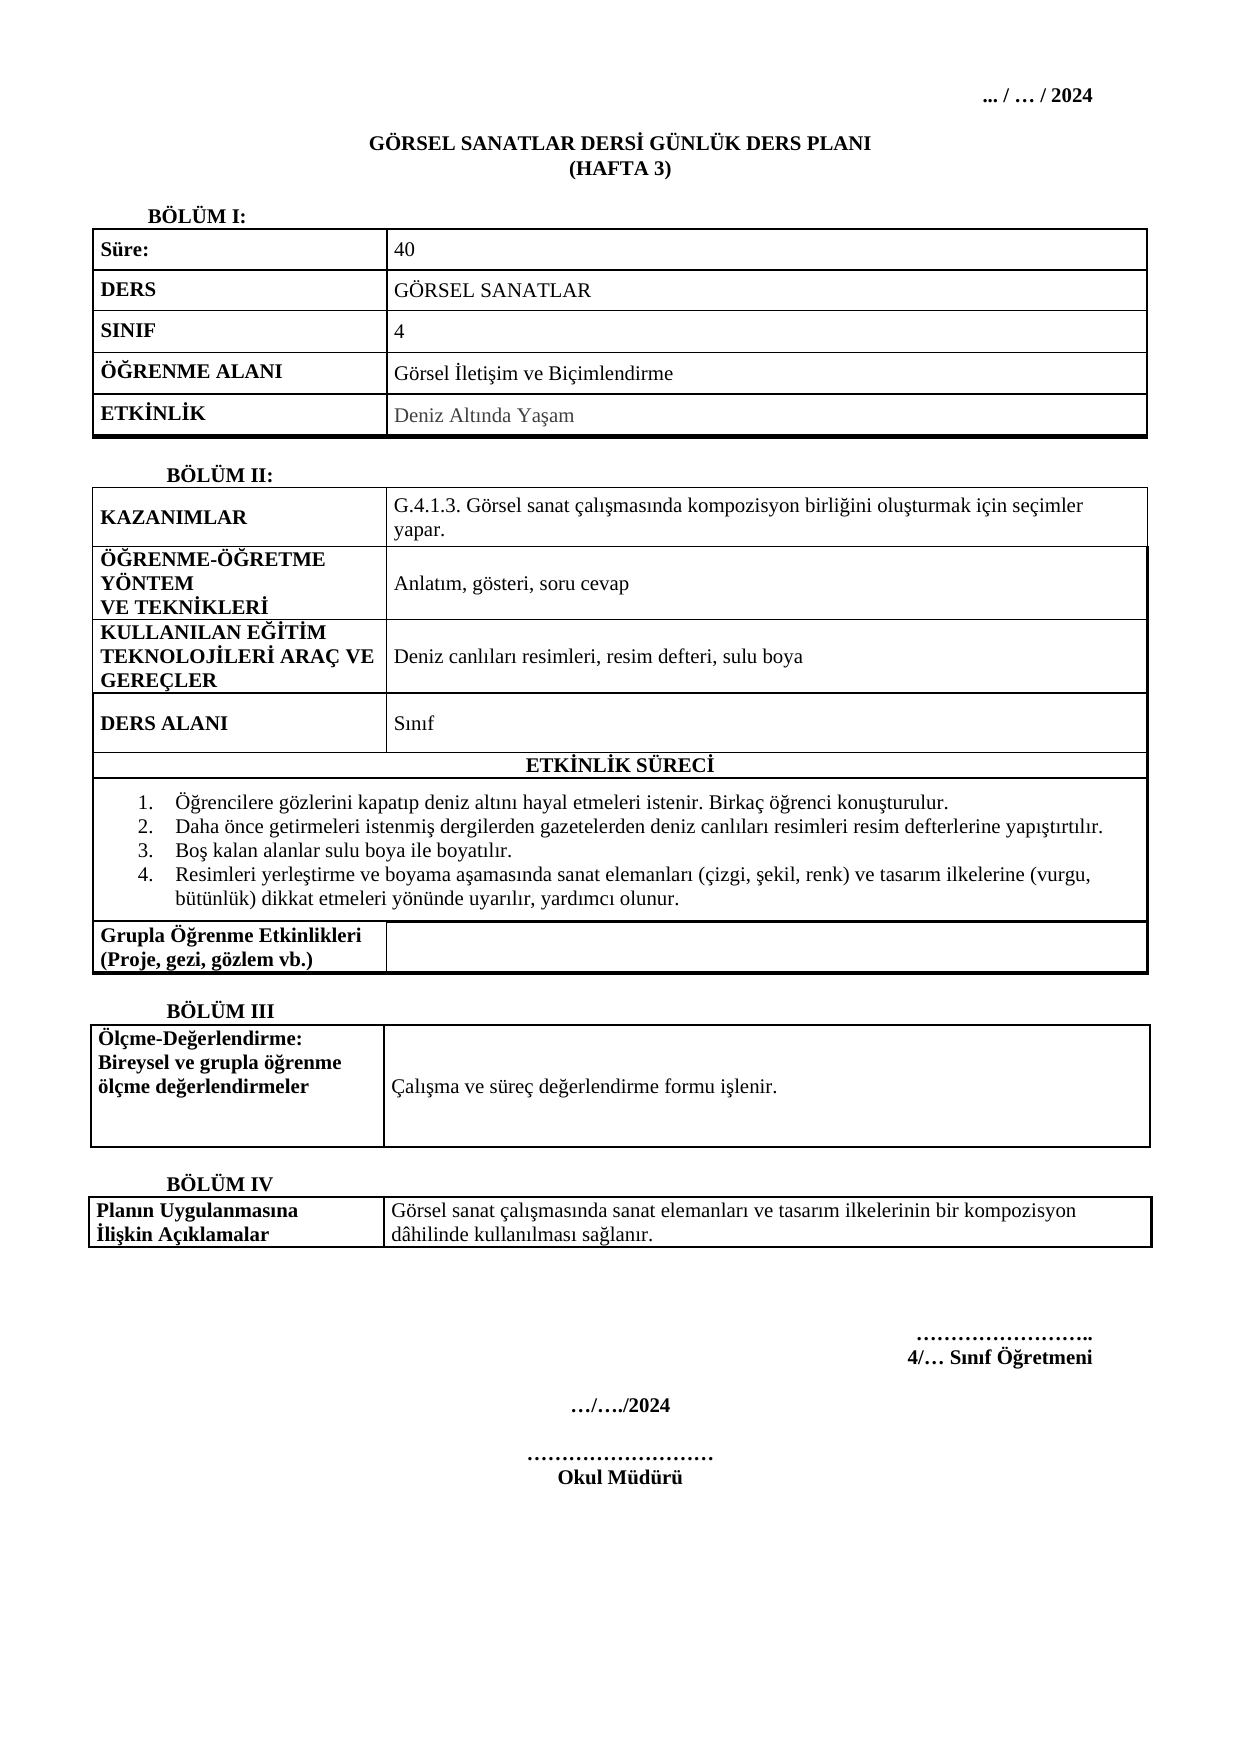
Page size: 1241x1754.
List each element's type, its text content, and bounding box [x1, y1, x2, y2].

table_header 40 [388, 230, 1146, 269]
table_cell [387, 923, 1146, 971]
text Okul Müdürü [148, 1465, 1093, 1489]
table_cell ETKİNLİK SÜRECİ [94, 753, 1146, 777]
table_cell GÖRSEL SANATLAR [388, 271, 1146, 310]
text ……………………… [148, 1441, 1093, 1465]
table_header Süre: [94, 230, 386, 269]
table_cell Öğrencilere gözlerini kapatıp deniz altını hayal etmeleri istenir. Birkaç öğrenci konuşturulur. Daha önce getirmeleri istenmiş dergilerden gazetelerden deniz canlıları resimleri resim defterlerine yapıştırtılır. Boş kalan alanlar sulu boya ile boyatılır. Resimleri yerleştirme ve boyama aşamasında sanat elemanları (çizgi, şekil, renk) ve tasarım ilkelerine (vurgu, bütünlük) dikkat etmeleri yönünde uyarılır, yardımcı olunur. [94, 779, 1146, 920]
text …/…./2024 [148, 1393, 1093, 1417]
table_cell ÖĞRENME ALANI [94, 353, 386, 393]
text …………………….. [148, 1321, 1093, 1344]
table_cell Anlatım, gösteri, soru cevap [387, 547, 1146, 619]
table_header KAZANIMLAR [93, 488, 386, 546]
table_cell Görsel İletişim ve Biçimlendirme [388, 353, 1146, 393]
text 4/… Sınıf Öğretmeni [148, 1344, 1093, 1369]
table_cell ETKİNLİK [94, 395, 386, 434]
text GÖRSEL SANATLAR DERSİ GÜNLÜK DERS PLANI [148, 131, 1093, 155]
table_cell Deniz canlıları resimleri, resim defteri, sulu boya [387, 620, 1146, 692]
text (HAFTA 3) [148, 155, 1093, 179]
table_cell ÖĞRENME-ÖĞRETME YÖNTEM VE TEKNİKLERİ [93, 547, 386, 619]
table_cell 4 [388, 311, 1146, 352]
table_header Ölçme-Değerlendirme: Bireysel ve grupla öğrenme ölçme değerlendirmeler [92, 1026, 383, 1146]
text BÖLÜM I: [148, 203, 1093, 228]
table_header G.4.1.3. Görsel sanat çalışmasında kompozisyon birliğini oluşturmak için seçimler yapar. [387, 488, 1147, 546]
table_header Planın Uygulanmasına İlişkin Açıklamalar [90, 1198, 383, 1246]
table_header Çalışma ve süreç değerlendirme formu işlenir. [385, 1026, 1149, 1146]
table_cell Deniz Altında Yaşam [388, 395, 1146, 434]
subtitle BÖLÜM IV [148, 1172, 1093, 1196]
table_cell Grupla Öğrenme Etkinlikleri (Proje, gezi, gözlem vb.) [94, 922, 386, 971]
table_header Görsel sanat çalışmasında sanat elemanları ve tasarım ilkelerinin bir kompozisyon dâhilinde kullanılması sağlanır. [385, 1198, 1150, 1246]
text ... / … / 2024 [148, 83, 1093, 107]
subtitle BÖLÜM III [148, 999, 1093, 1023]
table_cell DERS [94, 271, 386, 310]
table_cell DERS ALANI [94, 694, 386, 752]
text BÖLÜM II: [148, 463, 1093, 487]
table_cell KULLANILAN EĞİTİM TEKNOLOJİLERİ ARAÇ VE GEREÇLER [93, 620, 386, 692]
table_cell SINIF [94, 311, 386, 352]
table_cell Sınıf [387, 694, 1146, 752]
